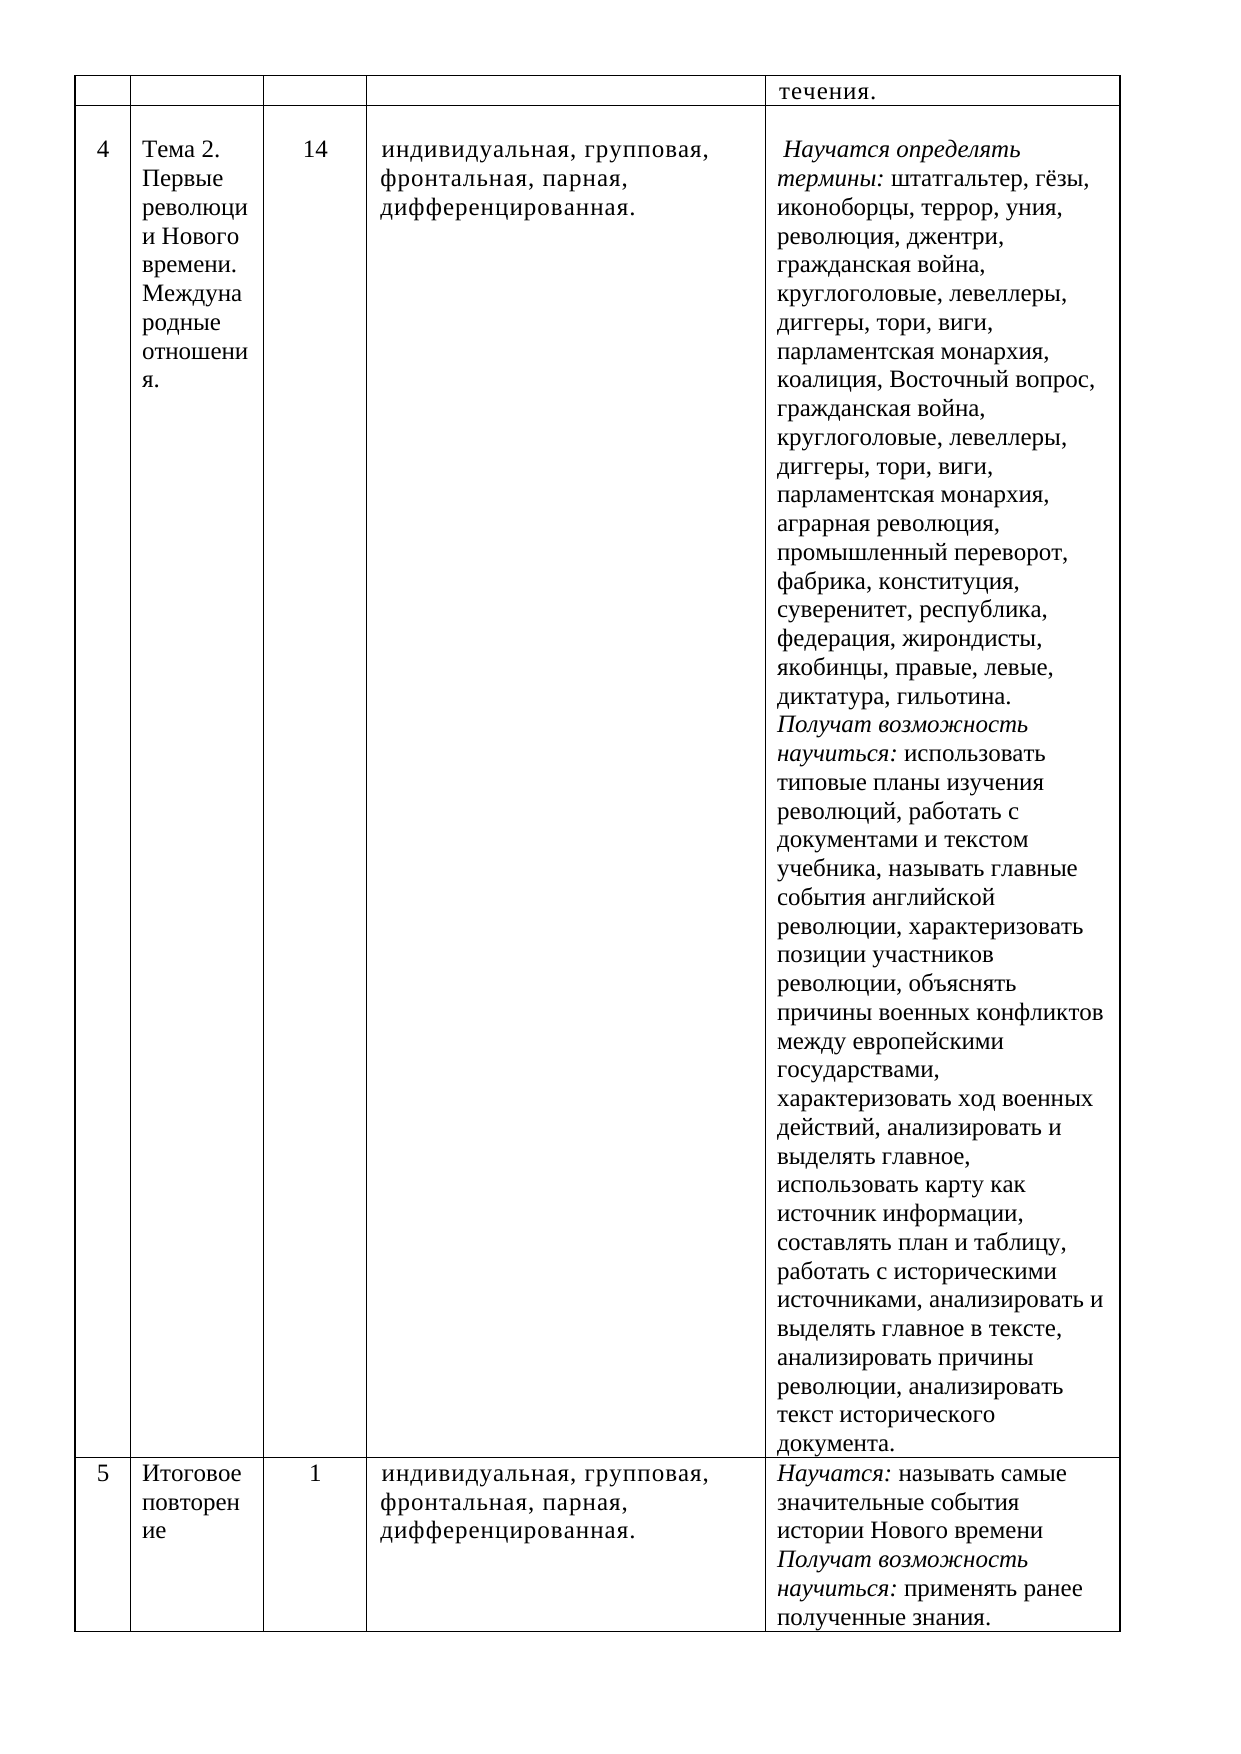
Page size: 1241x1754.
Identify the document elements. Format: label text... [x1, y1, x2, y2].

table_cell 4 [76, 106, 130, 1457]
table_cell Итоговое повторение [131, 1458, 263, 1631]
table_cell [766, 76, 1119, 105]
table_cell 3 [76, 76, 130, 105]
table_cell 5 [76, 1458, 130, 1631]
table_cell индивидуальная, групповая, фронтальная, парная, дифференцированная. [367, 1458, 765, 1631]
table_cell Научатся: называть самые значительные события истории Нового времени Получат возможность научиться: применять ранее полученные знания. [766, 1458, 1119, 1631]
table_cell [131, 76, 263, 105]
table_cell Научатся определять термины: штатгальтер, гёзы, иконоборцы, террор, уния, революция, джентри, гражданская война, круглоголовые, левеллеры, диггеры, тори, виги, парламентская монархия, коалиция, Восточный вопрос, гражданская война, круглоголовые, левеллеры, диггеры, тори, виги, парламентская монархия, аграрная революция, промышленный переворот, фабрика, конституция, суверенитет, республика, федерация, жирондисты, якобинцы, правые, левые, диктатура, гильотина. Получат возможность научиться: использовать типовые планы изучения революций, работать с документами и текстом учебника, называть главные события английской революции, характеризовать позиции участников революции, объяснять причины военных конфликтов между европейскими государствами, характеризовать ход военных действий, анализировать и выделять главное, использовать карту как источник информации, составлять план и таблицу, работать с историческими источниками, анализировать и выделять главное в тексте, анализировать причины революции, анализировать текст исторического документа. [766, 106, 1119, 1457]
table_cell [367, 76, 765, 105]
table_cell 14 [264, 106, 366, 1457]
table_cell 10 [264, 76, 366, 105]
table_cell Тема 2. Первые революции Нового времени. Международные отношения. [131, 106, 263, 1457]
table_cell 1 [264, 1458, 366, 1631]
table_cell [367, 106, 765, 1457]
